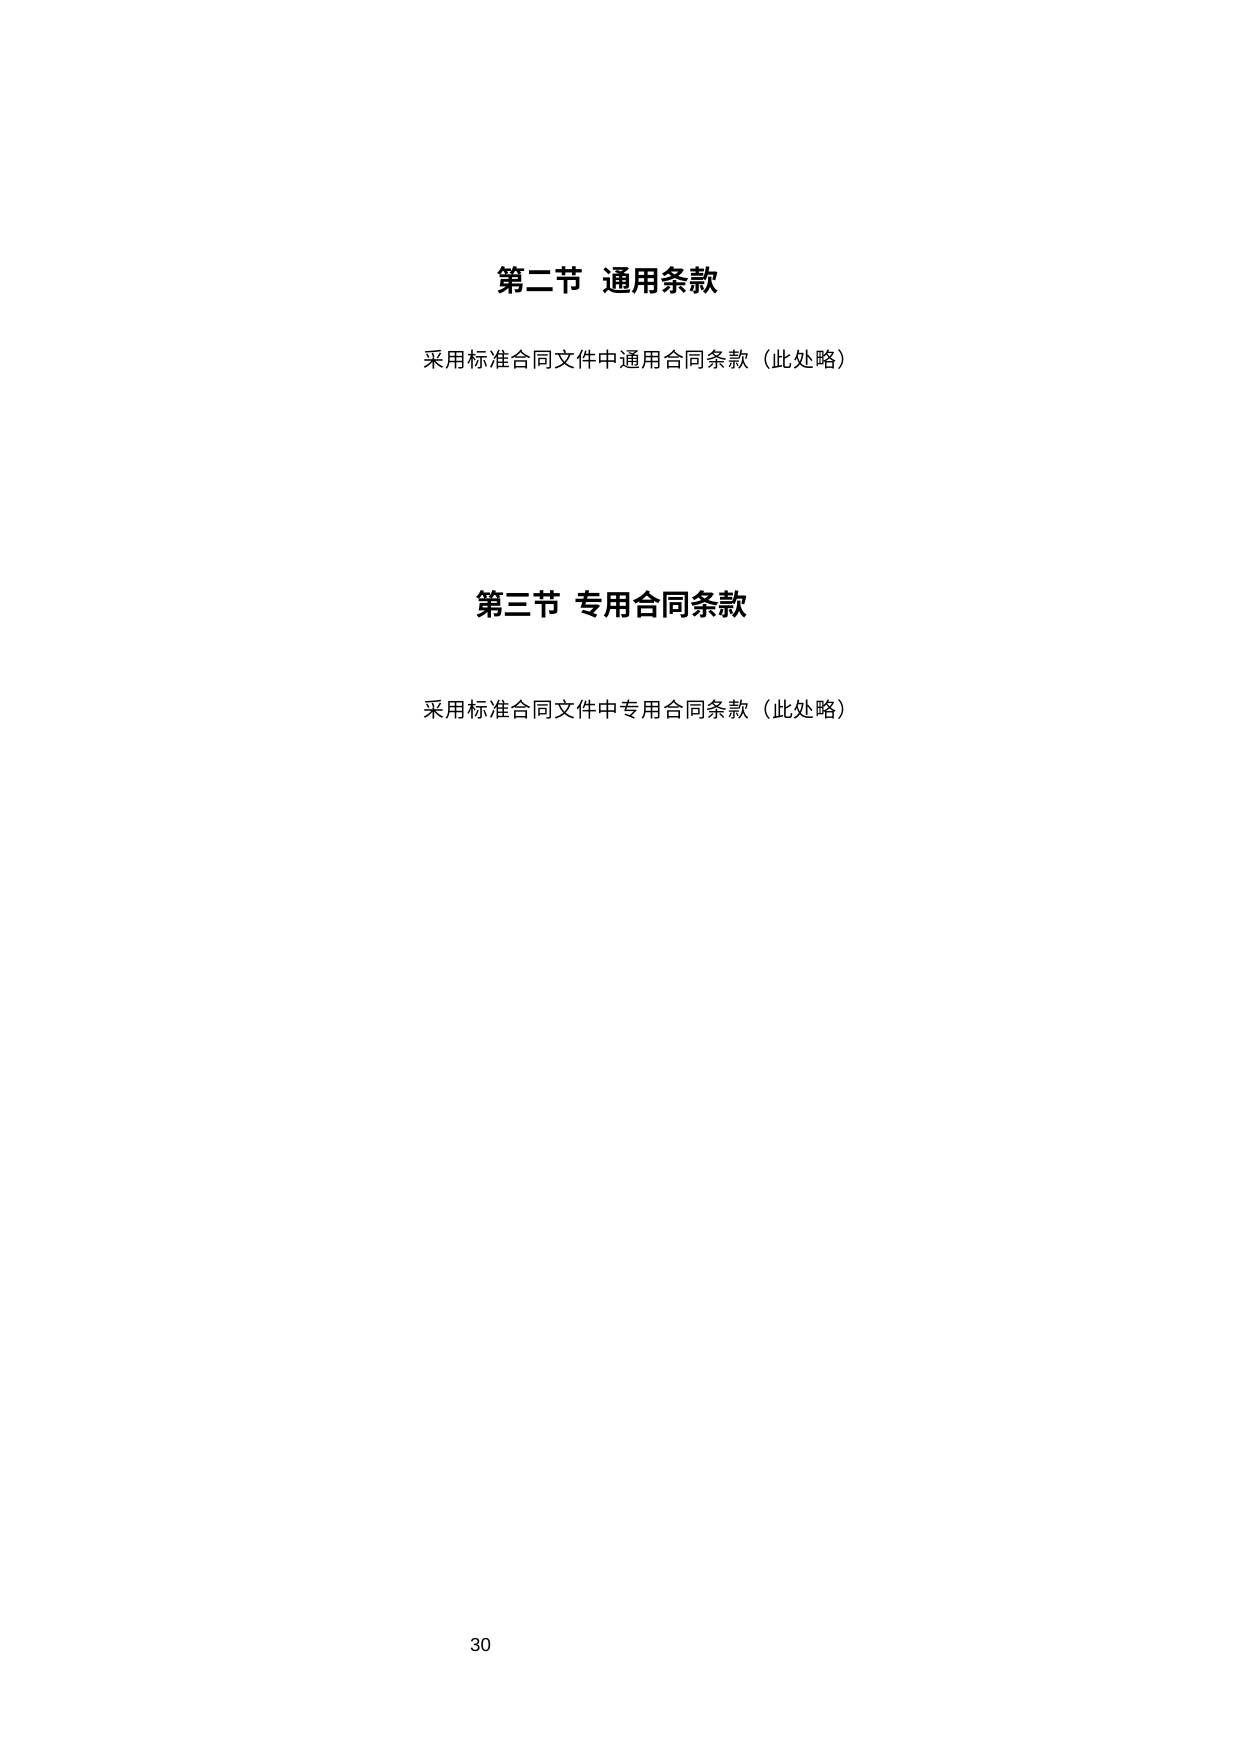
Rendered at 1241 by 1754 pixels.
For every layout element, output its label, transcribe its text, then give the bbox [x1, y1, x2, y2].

text 第二节 通用条款 [497, 261, 1054, 299]
text 采用标准合同文件中通用合同条款（此处略） [424, 345, 1054, 374]
text 第三节 专用合同条款 [475, 585, 1054, 623]
text 采用标准合同文件中专用合同条款（此处略） [424, 694, 1054, 723]
